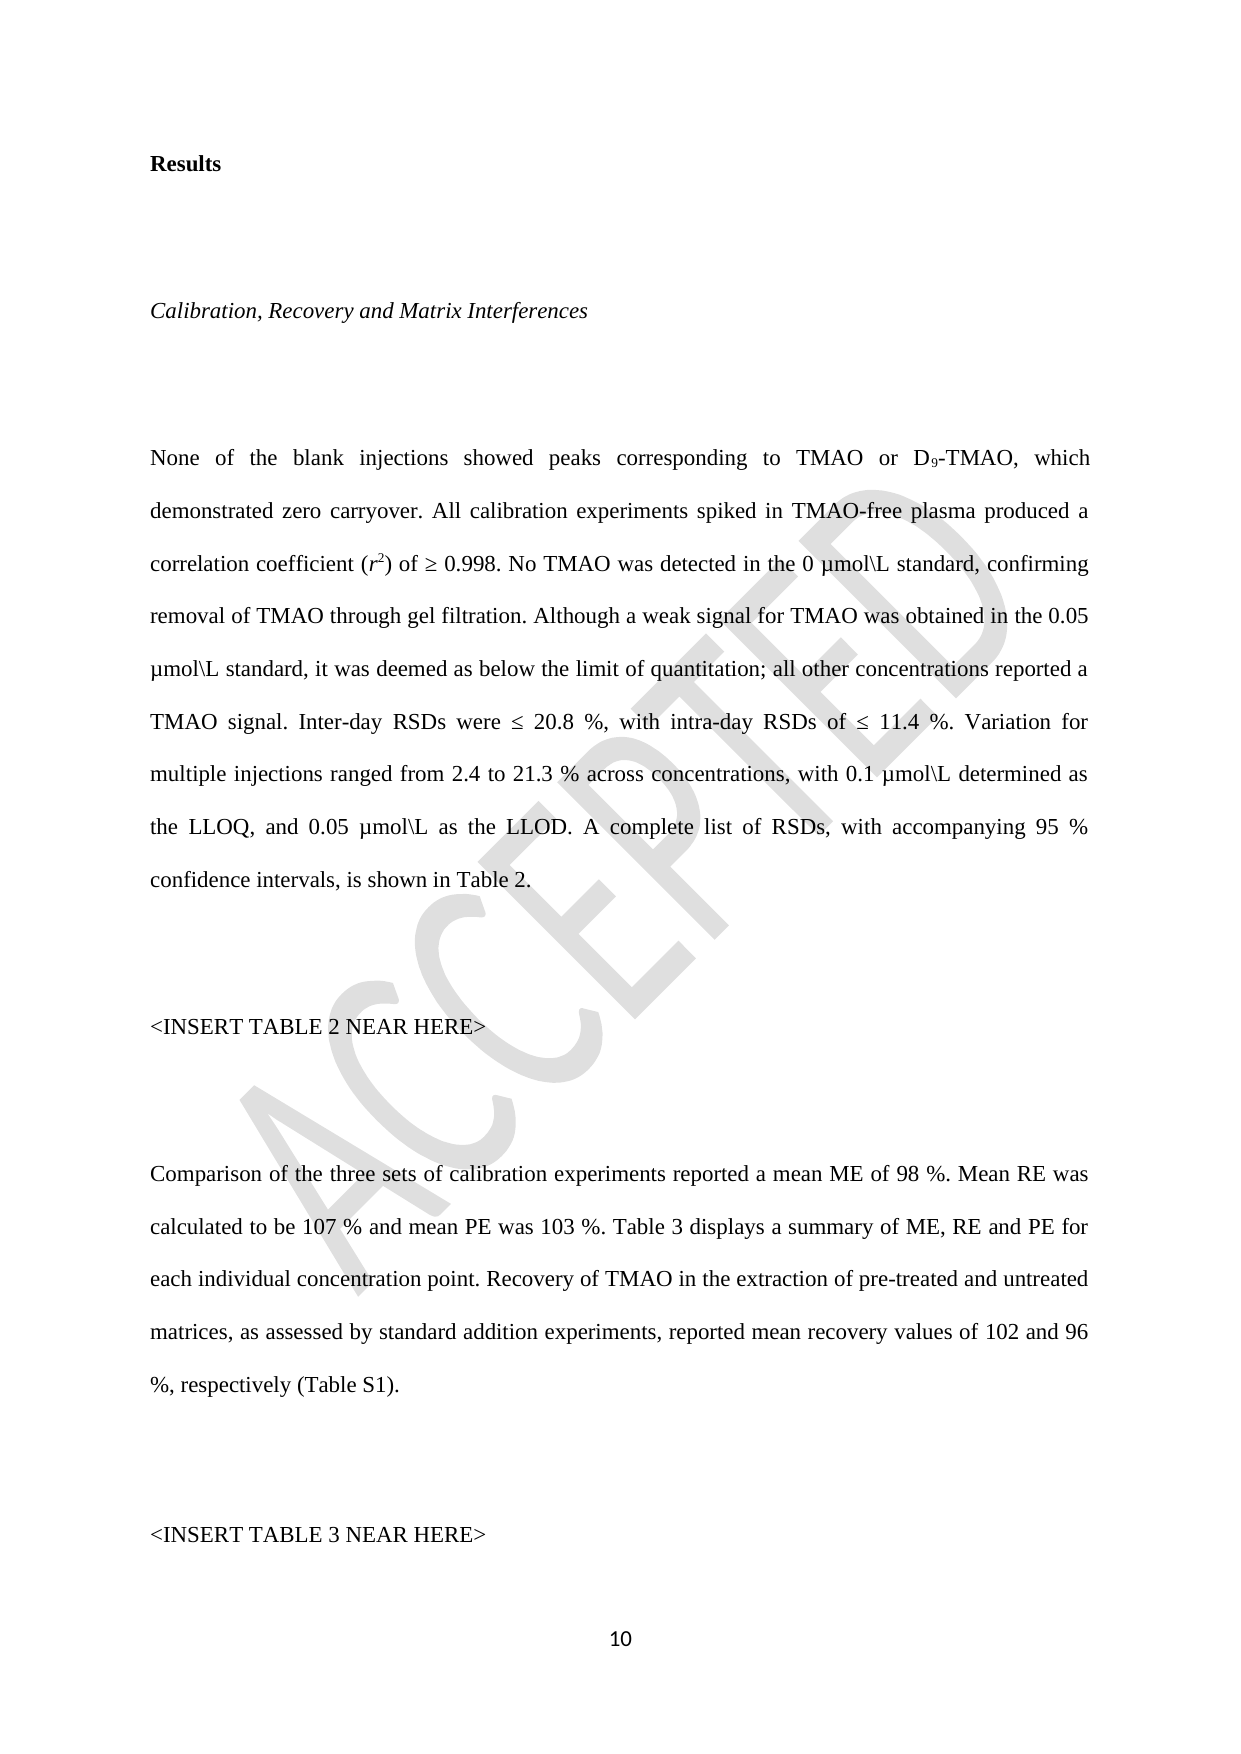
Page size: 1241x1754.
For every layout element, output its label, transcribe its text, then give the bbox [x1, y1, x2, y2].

text <INSERT TABLE 3 NEAR HERE> [150, 1521, 1090, 1548]
text Comparison of the three sets of calibration experiments reported a mean ME of 98 %. Mean RE was calculated to be 107 % and mean PE was 103 %. Table 3 displays a summary of ME, RE and PE for each individual concentration point. Recovery of TMAO in the extraction of pre-treated and untreated matrices, as assessed by standard addition experiments, reported mean recovery values of 102 and 96 %, respectively (Table S1). [150, 1160, 1090, 1397]
text None of the blank injections showed peaks corresponding to TMAO or D9-TMAO, which demonstrated zero carryover. All calibration experiments spiked in TMAO-free plasma produced a correlation coefficient (r2) of ≥ 0.998. No TMAO was detected in the 0 µmol\L standard, confirming removal of TMAO through gel filtration. Although a weak signal for TMAO was obtained in the 0.05 µmol\L standard, it was deemed as below the limit of quantitation; all other concentrations reported a TMAO signal. Inter-day RSDs were ≤ 20.8 %, with intra-day RSDs of ≤ 11.4 %. Variation for multiple injections ranged from 2.4 to 21.3 % across concentrations, with 0.1 µmol\L determined as the LLOQ, and 0.05 µmol\L as the LLOD. A complete list of RSDs, with accompanying 95 % confidence intervals, is shown in Table 2. [150, 444, 1090, 892]
text Results [150, 150, 1090, 176]
text Calibration, Recovery and Matrix Interferences [150, 297, 1090, 323]
text <INSERT TABLE 2 NEAR HERE> [150, 1013, 1090, 1039]
